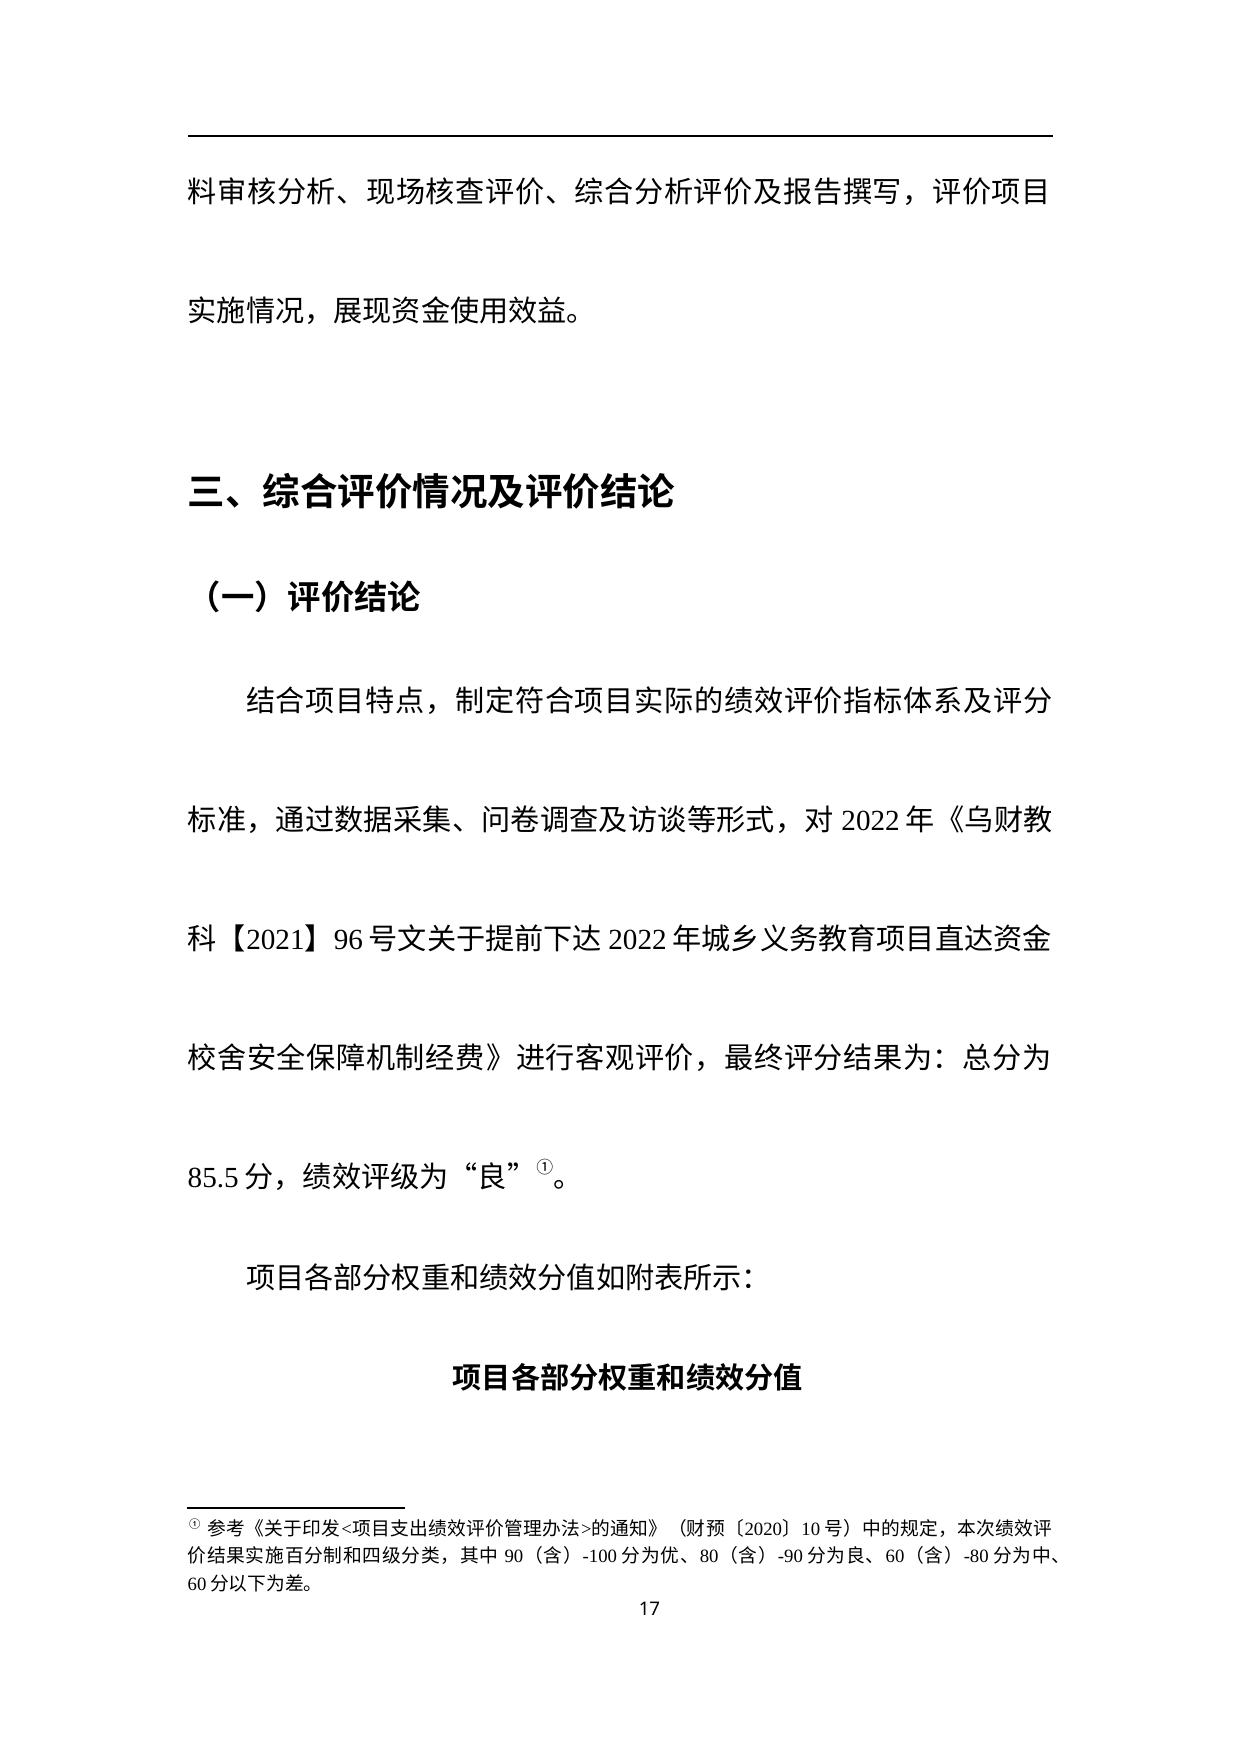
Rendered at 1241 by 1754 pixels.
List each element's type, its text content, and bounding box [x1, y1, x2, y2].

text 结合项目特点，制定符合项目实际的绩效评价指标体系及评分标准，通过数据采集、问卷调查及访谈等形式，对2022年《乌财教科【2021】96号文关于提前下达2022年城乡义务教育项目直达资金校舍安全保障机制经费》进行客观评价，最终评分结果为：总分为85.5分，绩效评级为“良”。 [187, 659, 1053, 1214]
text 项目各部分权重和绩效分值如附表所示： [187, 1236, 1053, 1315]
subtitle 三、综合评价情况及评价结论 [187, 449, 1053, 528]
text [187, 150, 1053, 348]
subtitle （一）评价结论 [187, 555, 1053, 635]
text 项目各部分权重和绩效分值 [187, 1336, 1053, 1416]
